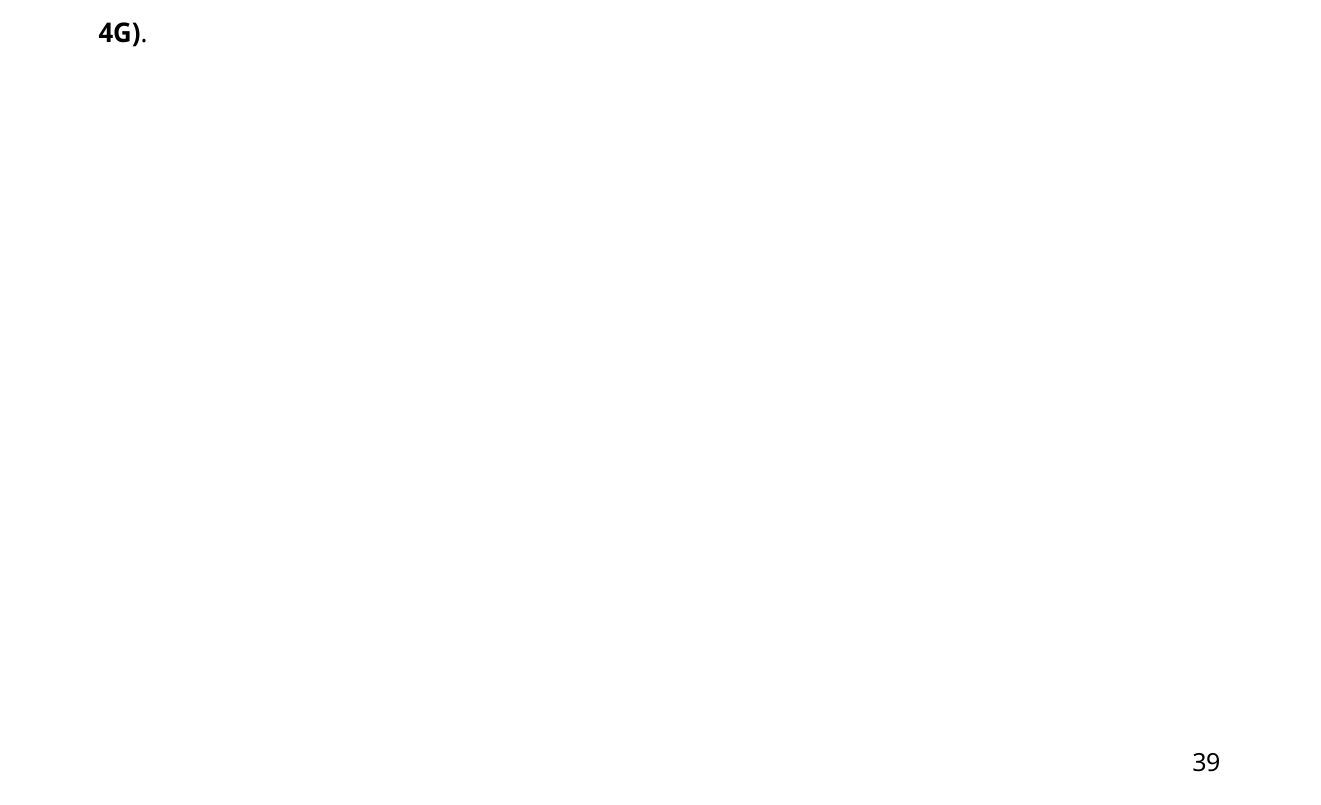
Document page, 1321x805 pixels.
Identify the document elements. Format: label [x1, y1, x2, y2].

text [98, 21, 1258, 48]
